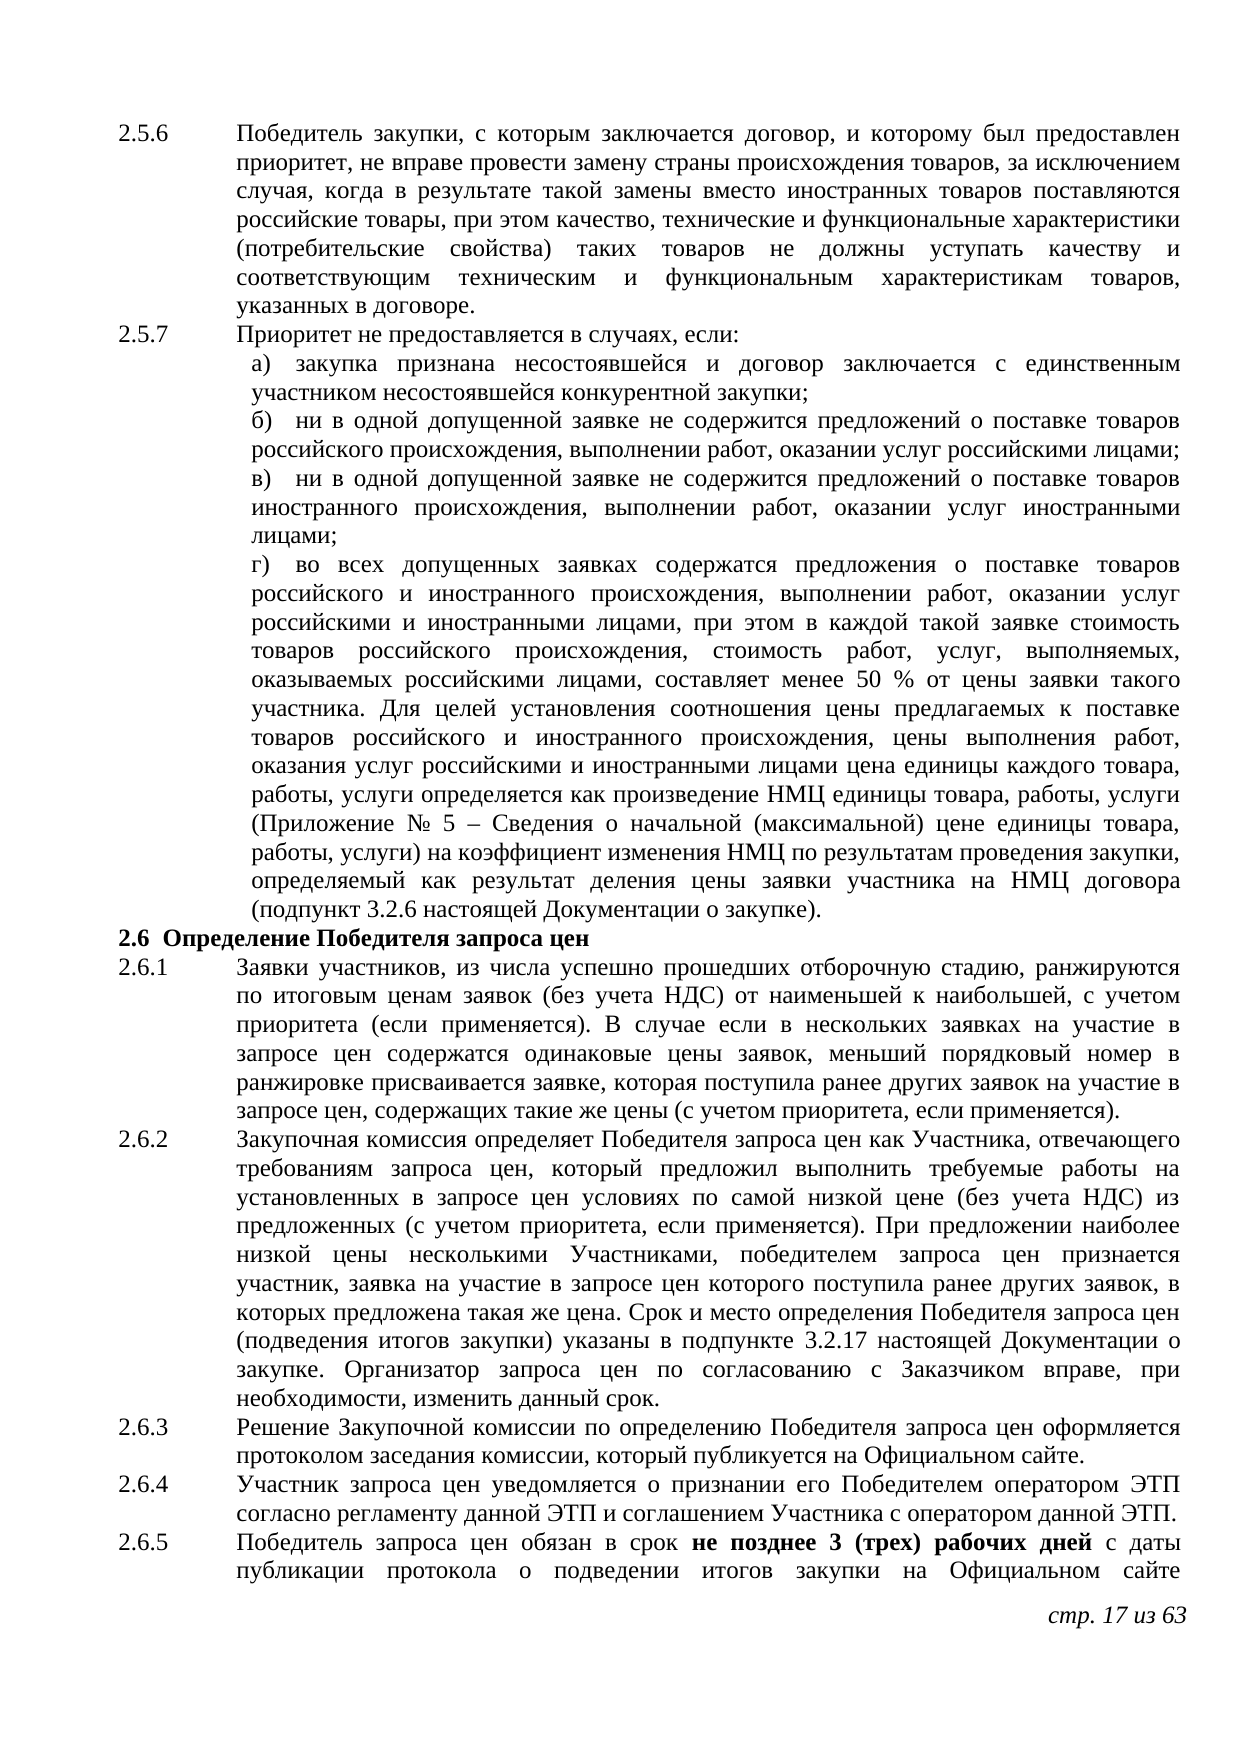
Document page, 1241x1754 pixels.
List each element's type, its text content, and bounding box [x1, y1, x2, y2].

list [118, 1527, 1181, 1584]
list закупка признана несостоявшейся и договор заключается с единственным участником несостоявшейся конкурентной закупки; [251, 348, 1181, 406]
list Закупочная комиссия определяет Победителя запроса цен как Участника, отвечающего требованиям запроса цен, который предложил выполнить требуемые работы на установленных в запросе цен условиях по самой низкой цене (без учета НДС) из предложенных (с учетом приоритета, если применяется). При предложении наиболее низкой цены несколькими Участниками, победителем запроса цен признается участник, заявка на участие в запросе цен которого поступила ранее других заявок, в которых предложена такая же цена. Срок и место определения Победителя запроса цен (подведения итогов закупки) указаны в подпункте 3.2.17 настоящей Документации о закупке. Организатор запроса цен по согласованию с Заказчиком вправе, при необходимости, изменить данный срок. [118, 1124, 1181, 1412]
text Участник запроса цен уведомляется о признании его Победителем оператором ЭТП согласно регламенту данной ЭТП и соглашением Участника с оператором данной ЭТП. [118, 1469, 1181, 1527]
list Победитель закупки, с которым заключается договор, и которому был предоставлен приоритет, не вправе провести замену страны происхождения товаров, за исключением случая, когда в результате такой замены вместо иностранных товаров поставляются российские товары, при этом качество, технические и функциональные характеристики (потребительские свойства) таких товаров не должны уступать качеству и соответствующим техническим и функциональным характеристикам товаров, указанных в договоре. [118, 118, 1181, 319]
text Заявки участников, из числа успешно прошедших отборочную стадию, ранжируются по итоговым ценам заявок (без учета НДС) от наименьшей к наибольшей, с учетом приоритета (если применяется). В случае если в нескольких заявках на участие в запросе цен содержатся одинаковые цены заявок, меньший порядковый номер в ранжировке присваивается заявке, которая поступила ранее других заявок на участие в запросе цен, содержащих такие же цены (с учетом приоритета, если применяется). [118, 952, 1181, 1124]
subtitle Определение Победителя запроса цен [118, 923, 1181, 952]
text Решение Закупочной комиссии по определению Победителя запроса цен оформляется протоколом заседания комиссии, который публикуется на Официальном сайте. [118, 1412, 1181, 1469]
list во всех допущенных заявках содержатся предложения о поставке товаров российского и иностранного происхождения, выполнении работ, оказании услуг российскими и иностранными лицами, при этом в каждой такой заявке стоимость товаров российского происхождения, стоимость работ, услуг, выполняемых, оказываемых российскими лицами, составляет менее 50 % от цены заявки такого участника. Для целей установления соотношения цены предлагаемых к поставке товаров российского и иностранного происхождения, цены выполнения работ, оказания услуг российскими и иностранными лицами цена единицы каждого товара, работы, услуги определяется как произведение НМЦ единицы товара, работы, услуги (Приложение № 5 – Сведения о начальной (максимальной) цене единицы товара, работы, услуги) на коэффициент изменения НМЦ по результатам проведения закупки, определяемый как результат деления цены заявки участника на НМЦ договора (подпункт 3.2.6 настоящей Документации о закупке). [251, 549, 1181, 923]
list ни в одной допущенной заявке не содержится предложений о поставке товаров российского происхождения, выполнении работ, оказании услуг российскими лицами; [251, 406, 1181, 463]
list ни в одной допущенной заявке не содержится предложений о поставке товаров иностранного происхождения, выполнении работ, оказании услуг иностранными лицами; [251, 463, 1181, 549]
list Приоритет не предоставляется в случаях, если: [118, 319, 1181, 348]
